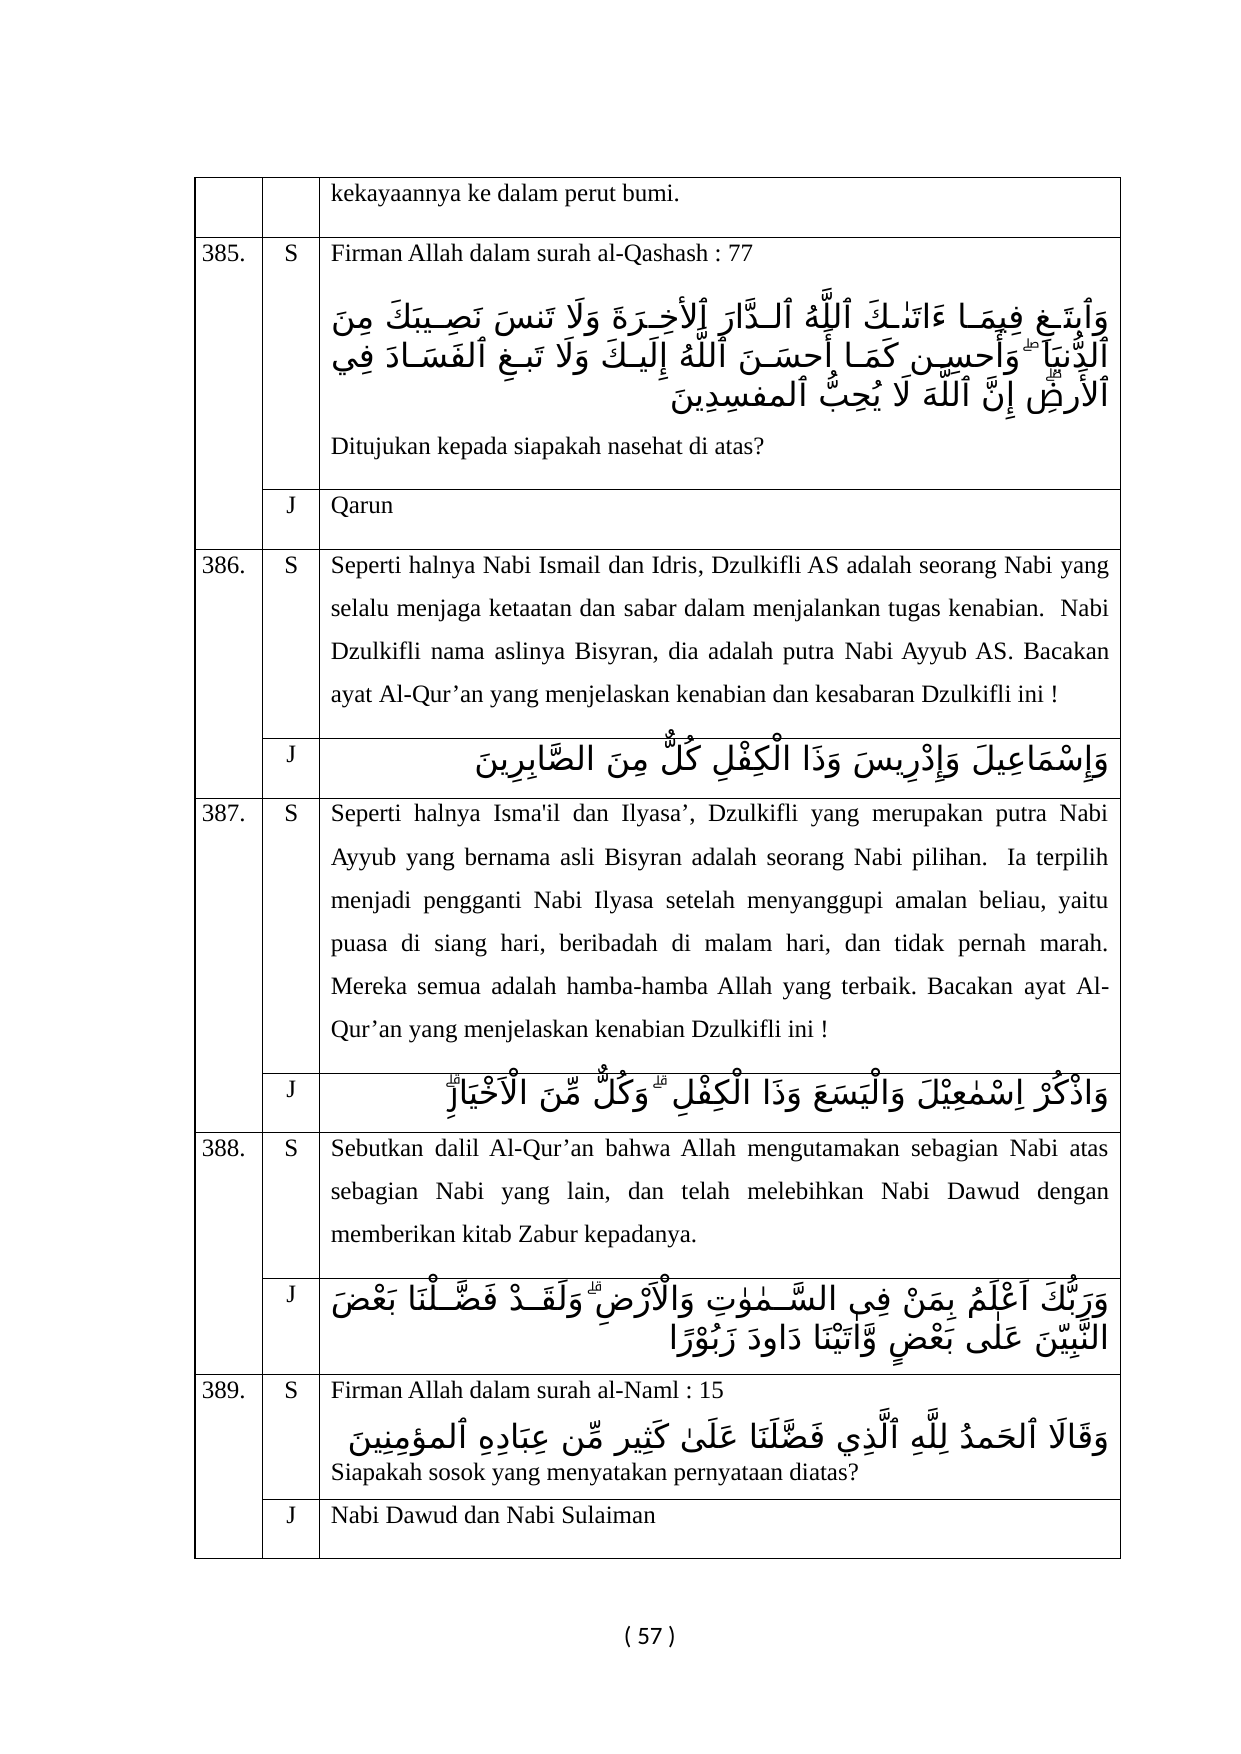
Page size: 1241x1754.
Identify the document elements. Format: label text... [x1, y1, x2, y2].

table_cell Nabi Dawud dan Nabi Sulaiman [320, 1500, 1120, 1558]
table_cell وَاذْكُرْ اِسْمٰعِيْلَ وَالْيَسَعَ وَذَا الْكِفْلِ ۗ وَكُلٌّ مِّنَ الْاَخْيَارِۗ [320, 1074, 1120, 1132]
table_cell J [263, 490, 319, 549]
table_cell [196, 238, 262, 549]
table_cell وَرَبُّكَ اَعْلَمُ بِمَنْ فِى السَّمٰوٰتِ وَالْاَرْضِۗ وَلَقَدْ فَضَّلْنَا بَعْضَ النَّبِيّنَ عَلٰى بَعْضٍ وَّاٰتَيْنَا دَاودَ زَبُوْرًا [320, 1279, 1120, 1374]
table_cell Seperti halnya Isma'il dan Ilyasa’, Dzulkifli yang merupakan putra Nabi Ayyub yang bernama asli Bisyran adalah seorang Nabi pilihan. Ia terpilih menjadi pengganti Nabi Ilyasa setelah menyanggupi amalan beliau, yaitu puasa di siang hari, beribadah di malam hari, dan tidak pernah marah. Mereka semua adalah hamba-hamba Allah yang terbaik. Bacakan ayat Al-Qur’an yang menjelaskan kenabian Dzulkifli ini ! [320, 799, 1120, 1073]
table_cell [320, 178, 1120, 237]
table_cell Sebutkan dalil Al-Qur’an bahwa Allah mengutamakan sebagian Nabi atas sebagian Nabi yang lain, dan telah melebihkan Nabi Dawud dengan memberikan kitab Zabur kepadanya. [320, 1133, 1120, 1278]
table_cell S [263, 1133, 319, 1278]
table_cell Firman Allah dalam surah al-Qashash : 77 وَٱبتَغِ فِيمَا ءَاتَىٰكَ ٱللَّهُ ٱلدَّارَ ٱلأخِرَةَ وَلَا تَنسَ نَصِيبَكَ مِنَ ٱلدُّنيَا ۖ وَأَحسِن كَمَا أَحسَنَ ٱللَّهُ إِلَيكَ وَلَا تَبغِ ٱلفَسَادَ فِي ٱلأَرضِۖ إِنَّ ٱللَّهَ لَا يُحِبُّ ٱلمفسِدِينَ Ditujukan kepada siapakah nasehat di atas? [320, 238, 1120, 489]
table_cell J [263, 739, 319, 797]
table_cell وَإِسْمَاعِيلَ وَإِدْرِيسَ وَذَا الْكِفْلِ كُلٌّ مِنَ الصَّابِرِينَ [320, 739, 1120, 797]
table_cell [196, 1375, 262, 1558]
table_cell [196, 1133, 262, 1374]
table_cell Qarun [320, 490, 1120, 549]
table_cell [196, 799, 262, 1132]
table_cell J [263, 1500, 319, 1558]
table_cell Firman Allah dalam surah al-Naml : 15 وَقَالَا ٱلحَمدُ لِلَّهِ ٱلَّذِي فَضَّلَنَا عَلَىٰ كَثِير مِّن عِبَادِهِ ٱلمؤمِنِينَ Siapakah sosok yang menyatakan pernyataan diatas? [320, 1375, 1120, 1499]
table_cell [196, 550, 262, 797]
table_cell J [263, 178, 319, 237]
table_cell S [263, 1375, 319, 1499]
table_cell S [263, 238, 319, 489]
table_cell S [263, 550, 319, 738]
table_cell J [263, 1074, 319, 1132]
table_cell S [263, 799, 319, 1073]
table_cell Seperti halnya Nabi Ismail dan Idris, Dzulkifli AS adalah seorang Nabi yang selalu menjaga ketaatan dan sabar dalam menjalankan tugas kenabian. Nabi Dzulkifli nama aslinya Bisyran, dia adalah putra Nabi Ayyub AS. Bacakan ayat Al-Qur’an yang menjelaskan kenabian dan kesabaran Dzulkifli ini ! [320, 550, 1120, 738]
table_cell J [263, 1279, 319, 1374]
